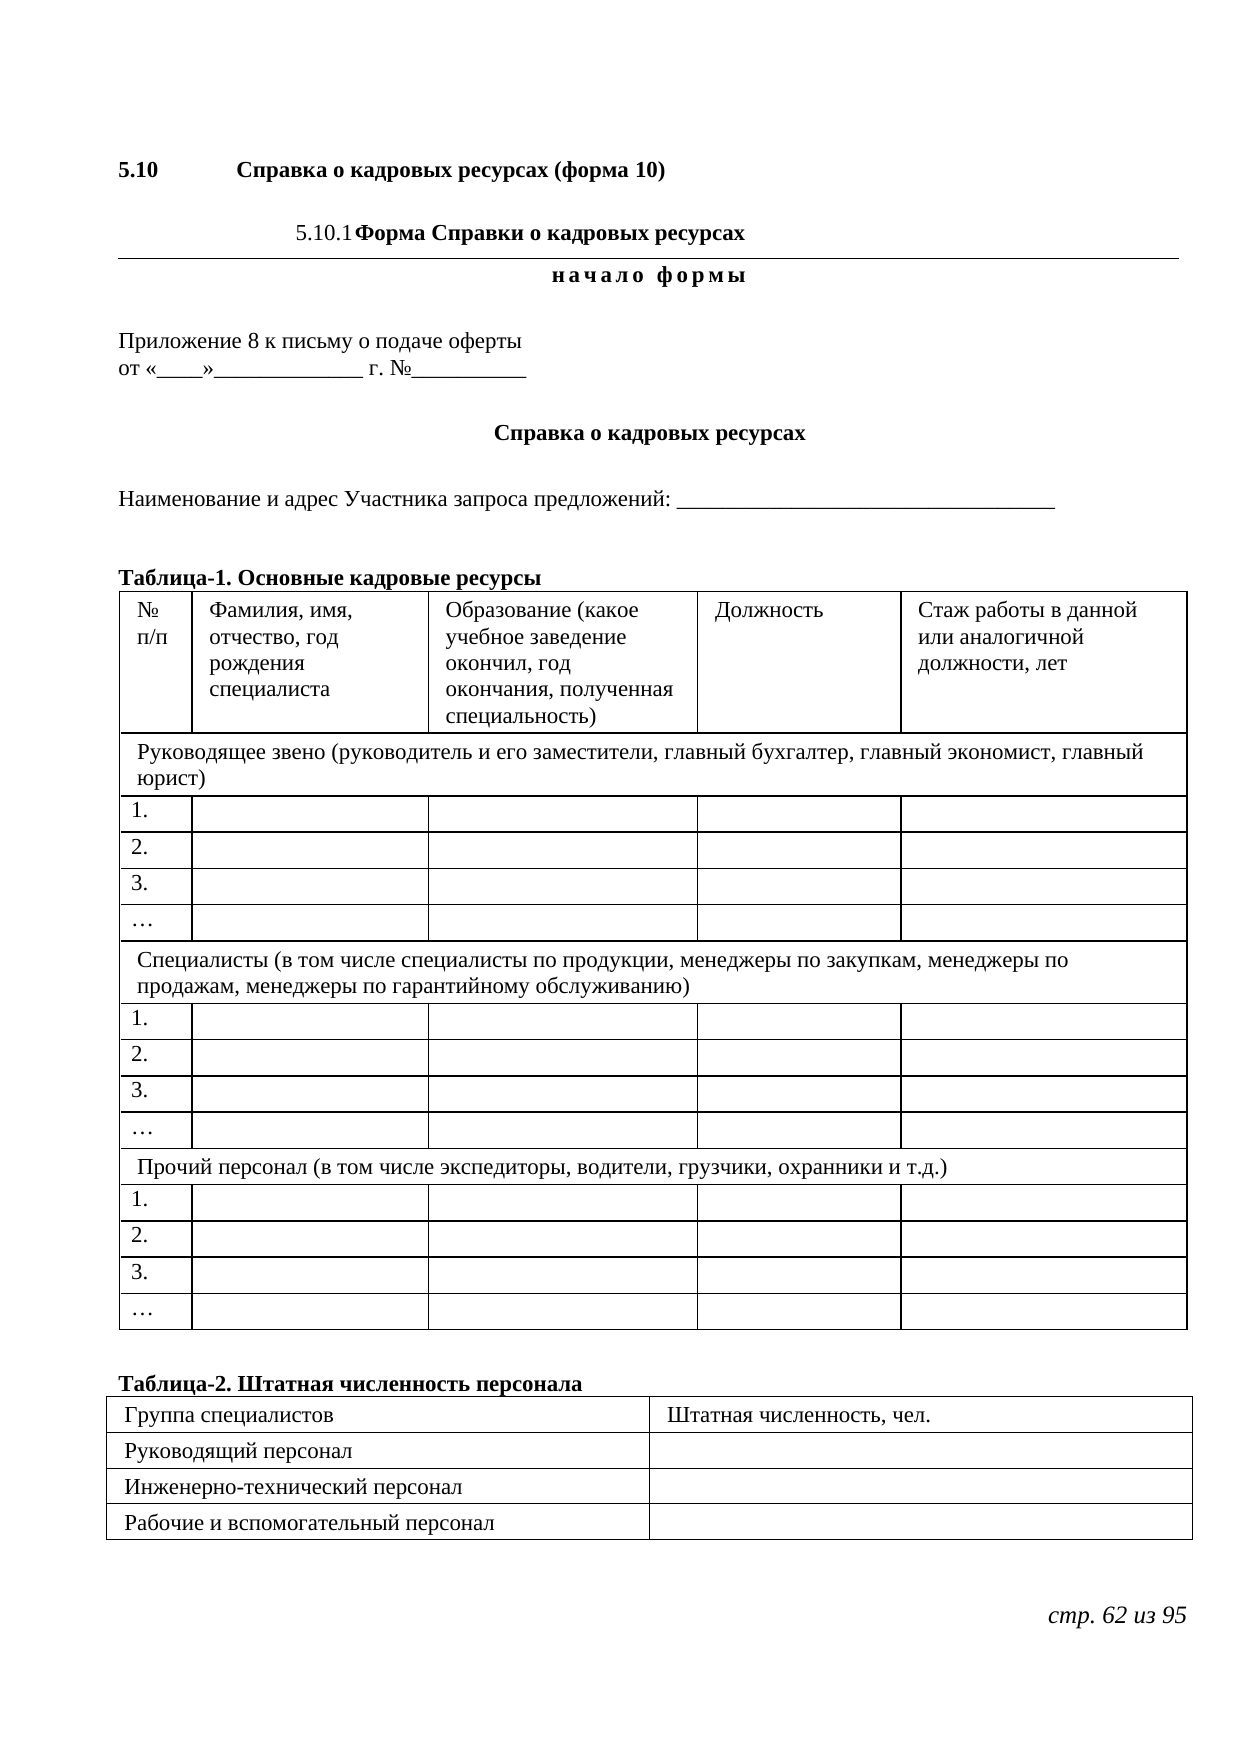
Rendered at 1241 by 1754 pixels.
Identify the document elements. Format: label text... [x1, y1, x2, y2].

table_cell [902, 1004, 1186, 1039]
table_cell [902, 833, 1186, 867]
table_cell [902, 1077, 1186, 1111]
table_cell [902, 797, 1186, 831]
table_cell [902, 1294, 1186, 1329]
table_header Стаж работы в данной или аналогичной должности, лет [902, 592, 1186, 732]
table_cell [429, 1113, 697, 1147]
table_cell [698, 1294, 900, 1329]
table_cell [698, 1258, 900, 1292]
table_cell [698, 1040, 900, 1075]
table_cell Прочий персонал (в том числе экспедиторы, водители, грузчики, охранники и т.д.) [120, 1149, 1186, 1184]
table_cell [902, 1185, 1186, 1220]
table_cell [650, 1504, 1192, 1539]
table_cell Инженерно-технический персонал [107, 1469, 649, 1503]
table_cell [120, 832, 191, 867]
table_cell [120, 1040, 191, 1075]
table_cell [650, 1469, 1192, 1503]
table_header Образование (какое учебное заведение окончил, год окончания, полученная специальность) [429, 592, 697, 732]
table_cell [698, 905, 900, 940]
table_cell [120, 796, 191, 831]
table_cell [193, 869, 428, 904]
text Таблица-2. Штатная численность персонала [118, 1370, 1181, 1396]
table_cell [429, 1222, 697, 1256]
table_header Должность [698, 592, 900, 732]
table_cell [698, 869, 900, 904]
table_cell [902, 869, 1186, 904]
table_cell Руководящее звено (руководитель и его заместители, главный бухгалтер, главный экономист, главный юрист) [120, 733, 1186, 795]
table_cell [193, 797, 428, 831]
table_cell [193, 905, 428, 940]
table_header № п/п [120, 592, 191, 732]
table_header Штатная численность, чел. [650, 1397, 1192, 1432]
table_cell … [120, 1112, 191, 1147]
table_cell [698, 1004, 900, 1039]
table_cell [698, 1222, 900, 1256]
table_cell [902, 905, 1186, 940]
table_cell [193, 1258, 428, 1292]
table_cell [902, 1258, 1186, 1292]
table_cell [193, 1294, 428, 1329]
text начало формы [118, 259, 1179, 288]
table_cell [698, 1185, 900, 1220]
table_cell [902, 1113, 1186, 1147]
subtitle Справка о кадровых ресурсах (форма 10) [118, 156, 1181, 182]
table_cell [698, 797, 900, 831]
table_cell Специалисты (в том числе специалисты по продукции, менеджеры по закупкам, менеджеры по продажам, менеджеры по гарантийному обслуживанию) [120, 941, 1186, 1002]
table_cell [429, 905, 697, 940]
table_cell [193, 1113, 428, 1147]
table_cell [120, 1185, 191, 1220]
table_header Фамилия, имя, отчество, год рождения специалиста [193, 592, 428, 732]
table_cell [698, 1077, 900, 1111]
text Форма Справки о кадровых ресурсах [236, 219, 1181, 246]
table_cell [120, 1076, 191, 1111]
table_cell … [120, 1294, 191, 1329]
text Приложение 8 к письму о подаче оферты от «____»_____________ г. №__________ [118, 327, 1181, 380]
table_cell [650, 1433, 1192, 1468]
table_cell … [120, 905, 191, 940]
table_cell [429, 833, 697, 867]
table_cell [120, 1221, 191, 1256]
text Наименование и адрес Участника запроса предложений: _________________________________ [118, 485, 1181, 512]
table_cell [698, 833, 900, 867]
table_cell [429, 1077, 697, 1111]
table_cell [429, 1004, 697, 1039]
table_cell [193, 833, 428, 867]
table_cell [429, 1185, 697, 1220]
table_cell Рабочие и вспомогательный персонал [107, 1504, 649, 1539]
table_cell [193, 1222, 428, 1256]
table_cell [902, 1222, 1186, 1256]
table_cell [120, 869, 191, 904]
table_cell [193, 1077, 428, 1111]
table_cell [429, 1040, 697, 1075]
table_cell [193, 1185, 428, 1220]
table_cell [120, 1257, 191, 1292]
table_cell [193, 1040, 428, 1075]
table_cell [120, 1004, 191, 1039]
table_cell [902, 1040, 1186, 1075]
text Справка о кадровых ресурсах [118, 419, 1181, 446]
table_cell [429, 869, 697, 904]
text Таблица-1. Основные кадровые ресурсы [118, 564, 1181, 591]
table_cell [429, 1258, 697, 1292]
table_cell [429, 797, 697, 831]
table_cell [429, 1294, 697, 1329]
table_cell [193, 1004, 428, 1039]
table_cell Руководящий персонал [107, 1433, 649, 1468]
table_cell [698, 1113, 900, 1147]
table_header Группа специалистов [107, 1397, 649, 1432]
